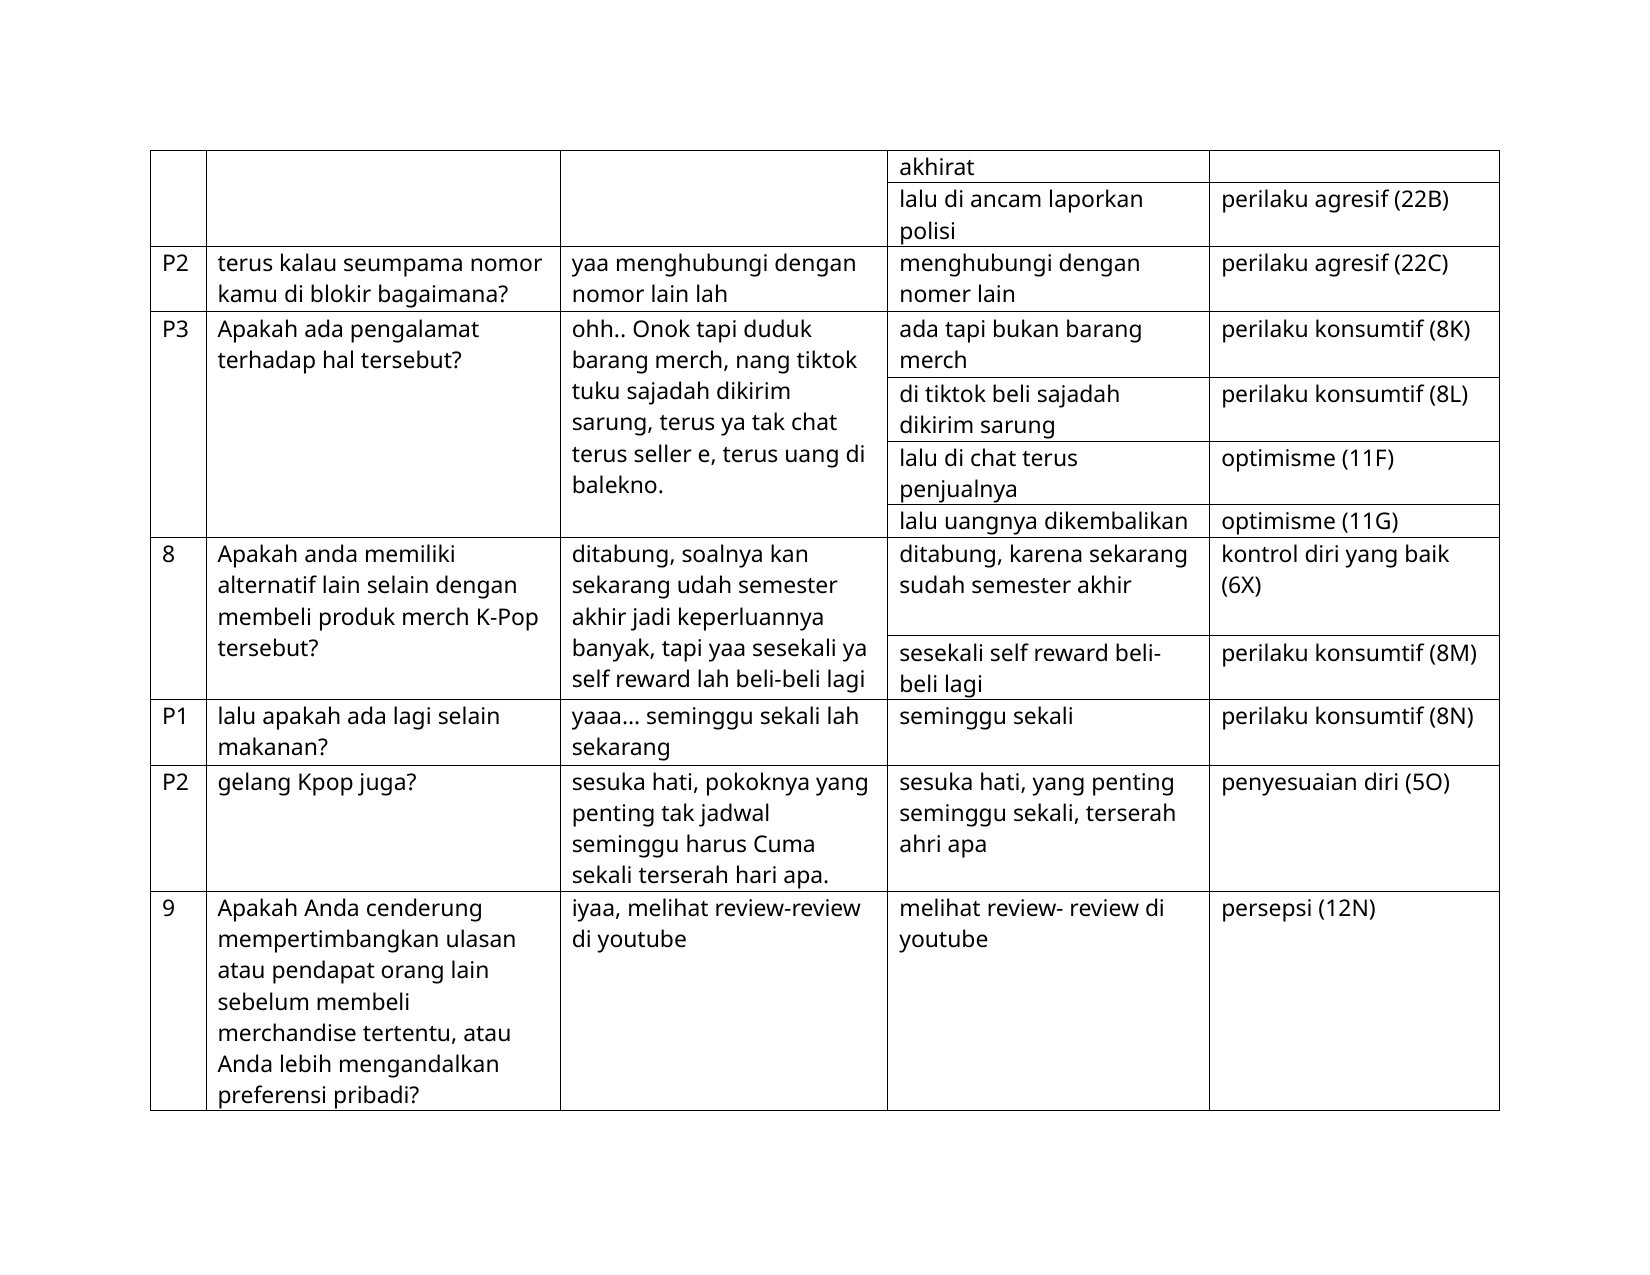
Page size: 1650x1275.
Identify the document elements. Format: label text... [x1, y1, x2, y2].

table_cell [1210, 151, 1499, 182]
table_cell P3 [151, 312, 206, 537]
table_cell perilaku konsumtif (8K) [1210, 312, 1499, 377]
table_cell penyesuaian diri (5O) [1210, 766, 1499, 891]
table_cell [888, 151, 1209, 182]
table_cell menghubungi dengan nomer lain [888, 247, 1209, 311]
table_cell ditabung, karena sekarang sudah semester akhir [888, 538, 1209, 635]
table_cell iyaa, melihat review-review di youtube [561, 892, 887, 1110]
table_cell 8 [151, 538, 206, 699]
table_cell Apakah ada pengalamat terhadap hal tersebut? [207, 312, 560, 537]
table_cell ada tapi bukan barang merch [888, 312, 1209, 377]
table_cell yaa menghubungi dengan nomor lain lah [561, 247, 887, 311]
table_cell Apakah Anda cenderung mempertimbangkan ulasan atau pendapat orang lain sebelum membeli merchandise tertentu, atau Anda lebih mengandalkan preferensi pribadi? [207, 892, 560, 1110]
table_cell terus kalau seumpama nomor kamu di blokir bagaimana? [207, 247, 560, 311]
table_cell lalu di chat terus penjualnya [888, 442, 1209, 504]
table_cell di tiktok beli sajadah dikirim sarung [888, 378, 1209, 441]
table_cell 9 [151, 892, 206, 1110]
table_cell perilaku konsumtif (8L) [1210, 378, 1499, 441]
table_cell melihat review- review di youtube [888, 892, 1209, 1110]
table_cell P2 [151, 766, 206, 891]
table_cell perilaku konsumtif (8N) [1210, 700, 1499, 764]
table_cell persepsi (12N) [1210, 892, 1499, 1110]
table_cell seminggu sekali [888, 700, 1209, 764]
table_cell kontrol diri yang baik (6X) [1210, 538, 1499, 635]
table_cell P2 [151, 247, 206, 311]
table_cell sesuka hati, yang penting seminggu sekali, terserah ahri apa [888, 766, 1209, 891]
table_cell gelang Kpop juga? [207, 766, 560, 891]
table_cell Apakah anda memiliki alternatif lain selain dengan membeli produk merch K-Pop tersebut? [207, 538, 560, 699]
table_cell ohh.. Onok tapi duduk barang merch, nang tiktok tuku sajadah dikirim sarung, terus ya tak chat terus seller e, terus uang di balekno. [561, 312, 887, 537]
table_cell lalu uangnya dikembalikan [888, 505, 1209, 537]
table_cell optimisme (11F) [1210, 442, 1499, 504]
table_cell perilaku agresif (22C) [1210, 247, 1499, 311]
table_cell optimisme (11G) [1210, 505, 1499, 537]
table_cell yaaa… seminggu sekali lah sekarang [561, 700, 887, 764]
table_cell perilaku konsumtif (8M) [1210, 636, 1499, 699]
table_cell sesuka hati, pokoknya yang penting tak jadwal seminggu harus Cuma sekali terserah hari apa. [561, 766, 887, 891]
table_cell perilaku agresif (22B) [1210, 183, 1499, 246]
table_cell P1 [151, 700, 206, 764]
table_cell lalu di ancam laporkan polisi [888, 183, 1209, 246]
table_cell sesekali self reward beli-beli lagi [888, 636, 1209, 699]
table_cell ditabung, soalnya kan sekarang udah semester akhir jadi keperluannya banyak, tapi yaa sesekali ya self reward lah beli-beli lagi [561, 538, 887, 699]
table_cell lalu apakah ada lagi selain makanan? [207, 700, 560, 764]
